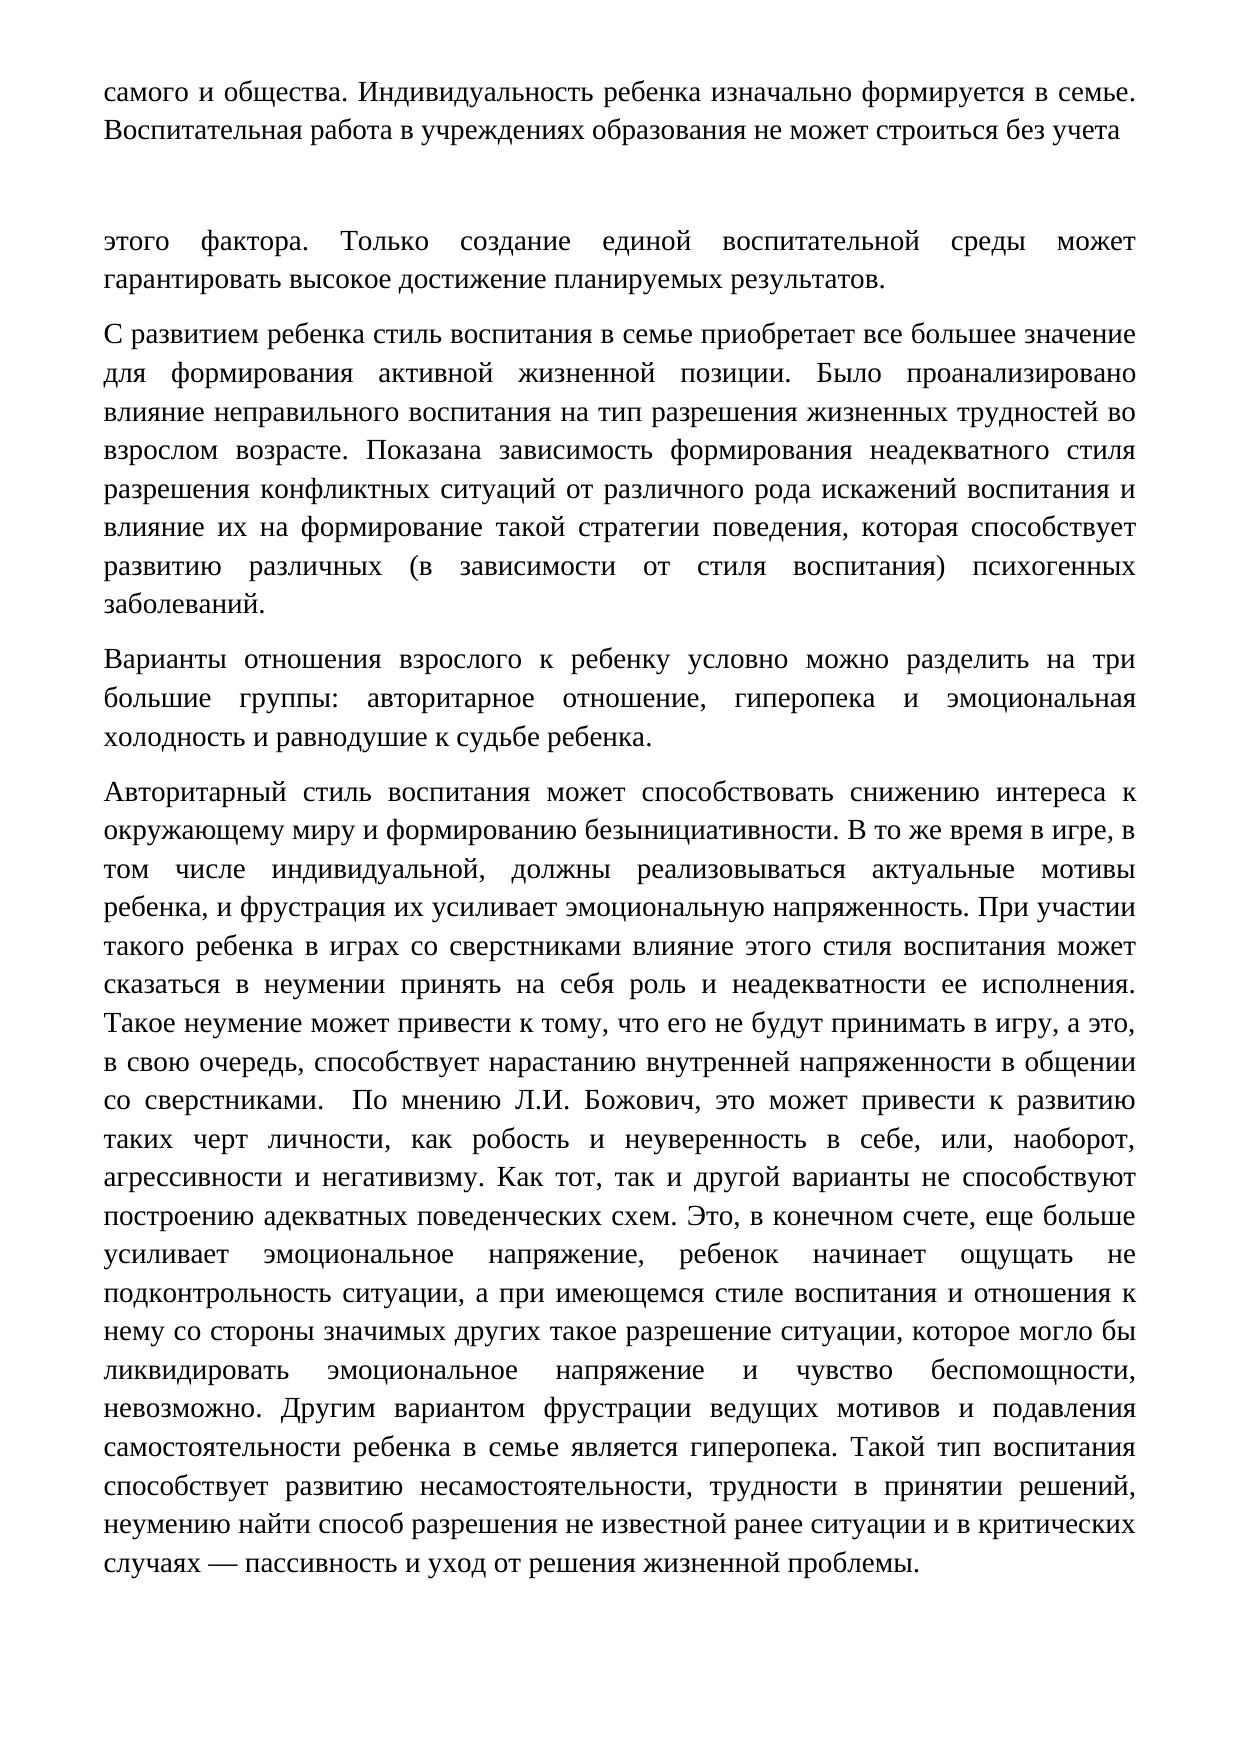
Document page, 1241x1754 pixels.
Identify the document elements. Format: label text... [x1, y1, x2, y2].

text С развитием ребенка стиль воспитания в семье приобретает все большее значение для формирования активной жизненной позиции. Было проанализировано влияние неправильного воспитания на тип разрешения жизненных трудностей во взрослом возрасте. Показана зависимость формирования неадекватного стиля разрешения конфликтных ситуаций от различного рода искажений воспитания и влияние их на формирование такой стратегии поведения, которая способствует развитию различных (в зависимости от стиля воспитания) психогенных заболеваний. [103, 317, 1137, 620]
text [103, 74, 1137, 146]
text этого фактора. Только создание единой воспитательной среды может гарантировать высокое достижение планируемых результатов. [103, 223, 1137, 295]
text Варианты отношения взрослого к ребенку условно можно разделить на три большие группы: авторитарное отношение, гиперопека и эмоциональная холодность и равнодушие к судьбе ребенка. [103, 642, 1137, 752]
text Авторитарный стиль воспитания может способствовать снижению интереса к окружающему миру и формированию безынициативности. В то же время в игре, в том числе индивидуальной, должны реализовываться актуальные мотивы ребенка, и фрустрация их усиливает эмоциональную напряженность. При участии такого ребенка в играх со сверстниками влияние этого стиля воспитания может сказаться в неумении принять на себя роль и неадекватности ее исполнения. Такое неумение может привести к тому, что его не будут принимать в игру, а это, в свою очередь, способствует нарастанию внутренней напряженности в общении со сверстниками. По мнению Л.И. Божович, это может привести к развитию таких черт личности, как робость и неуверенность в себе, или, наоборот, агрессивности и негативизму. Как тот, так и другой варианты не способствуют построению адекватных поведенческих схем. Это, в конечном счете, еще больше усиливает эмоциональное напряжение, ребенок начинает ощущать не подконтрольность ситуации, а при имеющемся стиле воспитания и отношения к нему со стороны значимых других такое разрешение ситуации, которое могло бы ликвидировать эмоциональное напряжение и чувство беспомощности, невозможно. Другим вариантом фрустрации ведущих мотивов и подавления самостоятельности ребенка в семье является гиперопека. Такой тип воспитания способствует развитию несамостоятельности, трудности в принятии решений, неумению найти способ разрешения не известной ранее ситуации и в критических случаях — пассивность и уход от решения жизненной проблемы. [103, 774, 1137, 1578]
